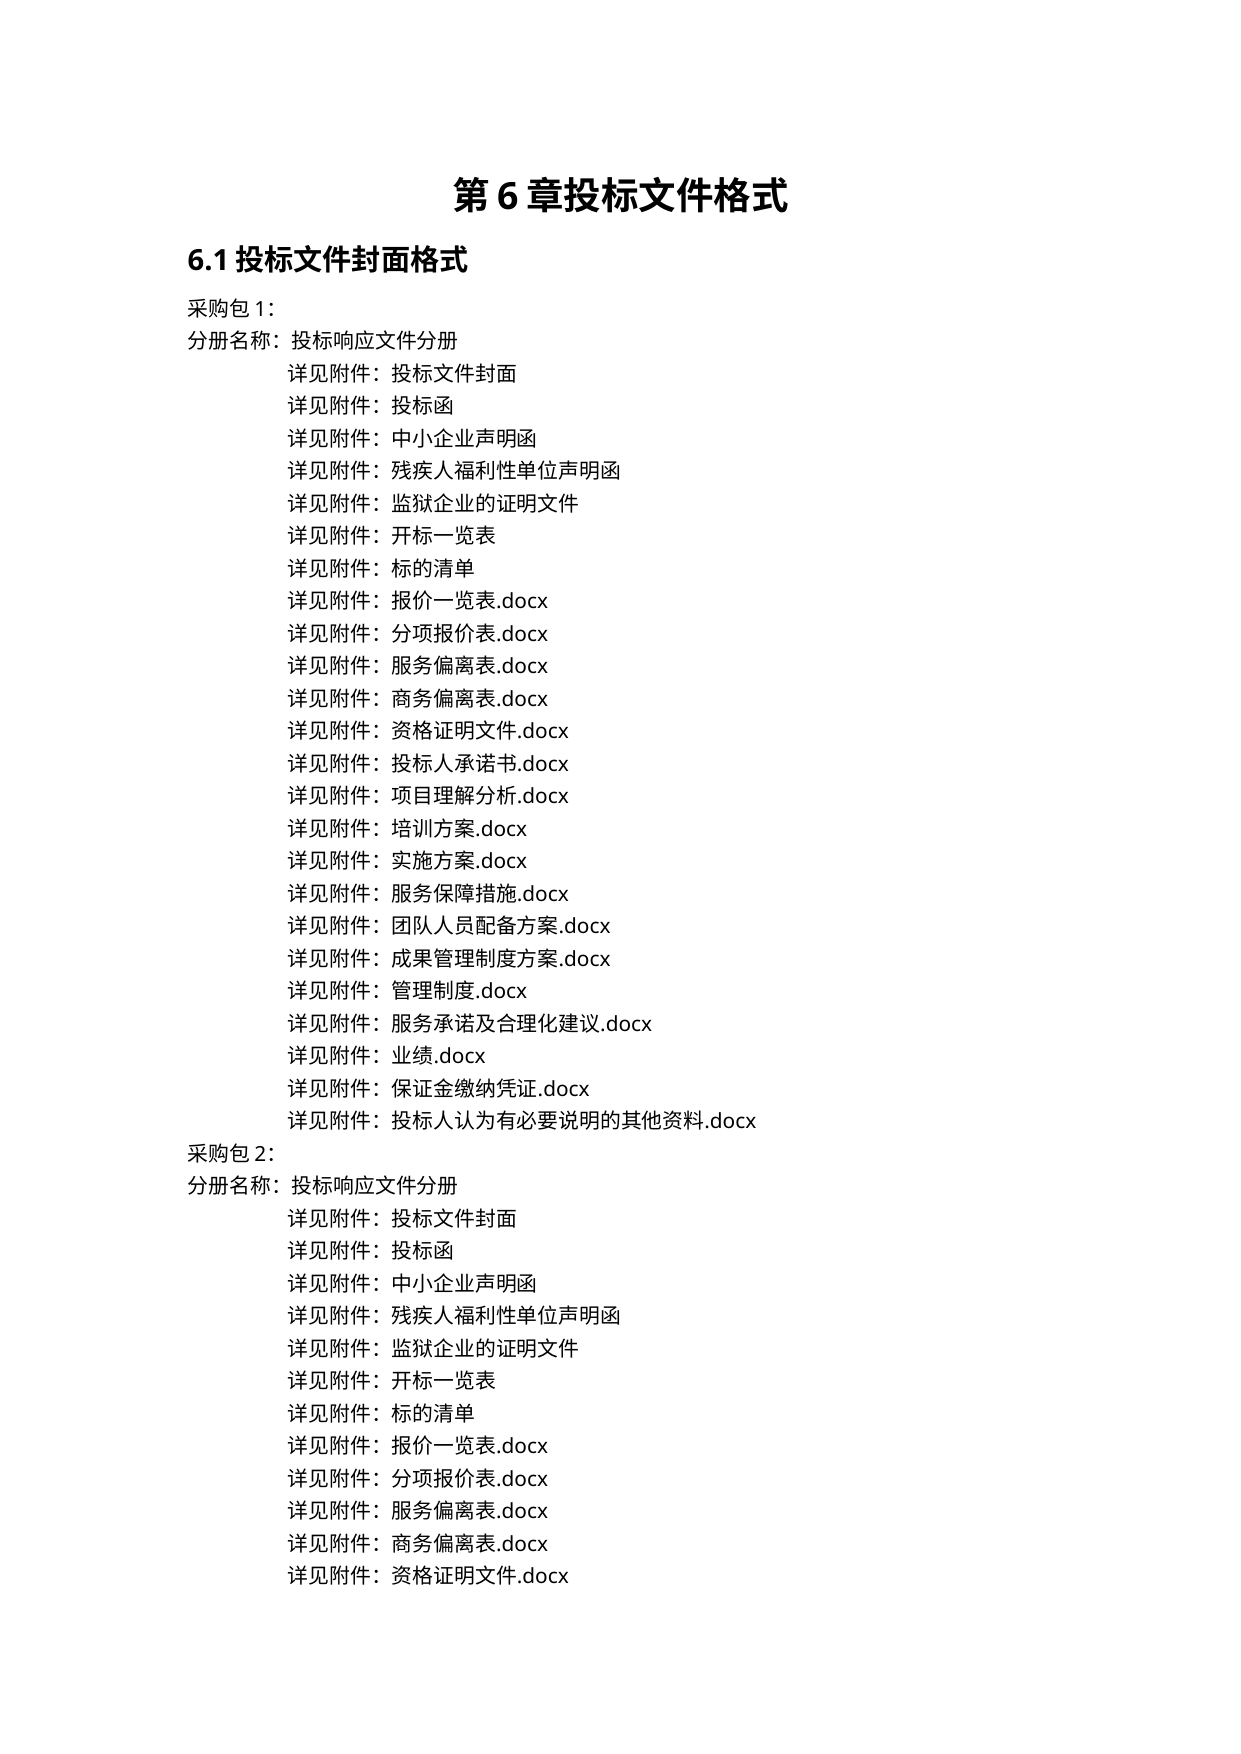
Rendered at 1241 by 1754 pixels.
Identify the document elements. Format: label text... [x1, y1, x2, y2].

text 详见附件：投标函 [187, 389, 1053, 422]
text 详见附件：商务偏离表.docx [187, 1527, 1053, 1559]
text 详见附件：管理制度.docx [187, 974, 1053, 1007]
text 详见附件：中小企业声明函 [187, 1267, 1053, 1299]
text 详见附件：分项报价表.docx [187, 1462, 1053, 1494]
text 详见附件：监狱企业的证明文件 [187, 1332, 1053, 1364]
text 详见附件：保证金缴纳凭证.docx [187, 1072, 1053, 1104]
text 采购包2： [187, 1137, 1053, 1169]
text 6.1投标文件封面格式 [187, 227, 1053, 292]
text 详见附件：开标一览表 [187, 1364, 1053, 1397]
text 采购包1： [187, 292, 1053, 324]
text 详见附件：成果管理制度方案.docx [187, 942, 1053, 974]
text 详见附件：项目理解分析.docx [187, 779, 1053, 812]
text 详见附件：团队人员配备方案.docx [187, 909, 1053, 942]
text 第6章投标文件格式 [187, 162, 1053, 227]
text 分册名称：投标响应文件分册 [187, 1169, 1053, 1202]
text 详见附件：开标一览表 [187, 519, 1053, 552]
text 详见附件：中小企业声明函 [187, 422, 1053, 454]
text 详见附件：投标文件封面 [187, 357, 1053, 389]
text 详见附件：服务承诺及合理化建议.docx [187, 1007, 1053, 1039]
text 详见附件：标的清单 [187, 552, 1053, 584]
text 详见附件：标的清单 [187, 1397, 1053, 1429]
text 详见附件：实施方案.docx [187, 844, 1053, 877]
text 详见附件：报价一览表.docx [187, 1429, 1053, 1462]
text 详见附件：资格证明文件.docx [187, 714, 1053, 747]
text 分册名称：投标响应文件分册 [187, 324, 1053, 357]
text 详见附件：服务偏离表.docx [187, 649, 1053, 682]
text 详见附件：报价一览表.docx [187, 584, 1053, 617]
text 详见附件：资格证明文件.docx [187, 1559, 1053, 1592]
text 详见附件：投标函 [187, 1234, 1053, 1267]
text 详见附件：残疾人福利性单位声明函 [187, 1299, 1053, 1332]
text 详见附件：监狱企业的证明文件 [187, 487, 1053, 519]
text 详见附件：服务保障措施.docx [187, 877, 1053, 909]
text 详见附件：服务偏离表.docx [187, 1494, 1053, 1527]
text 详见附件：残疾人福利性单位声明函 [187, 454, 1053, 487]
text 详见附件：业绩.docx [187, 1039, 1053, 1072]
text 详见附件：培训方案.docx [187, 812, 1053, 844]
text 详见附件：投标人承诺书.docx [187, 747, 1053, 779]
text 详见附件：投标人认为有必要说明的其他资料.docx [187, 1104, 1053, 1137]
text 详见附件：投标文件封面 [187, 1202, 1053, 1234]
text 详见附件：分项报价表.docx [187, 617, 1053, 649]
text 详见附件：商务偏离表.docx [187, 682, 1053, 714]
